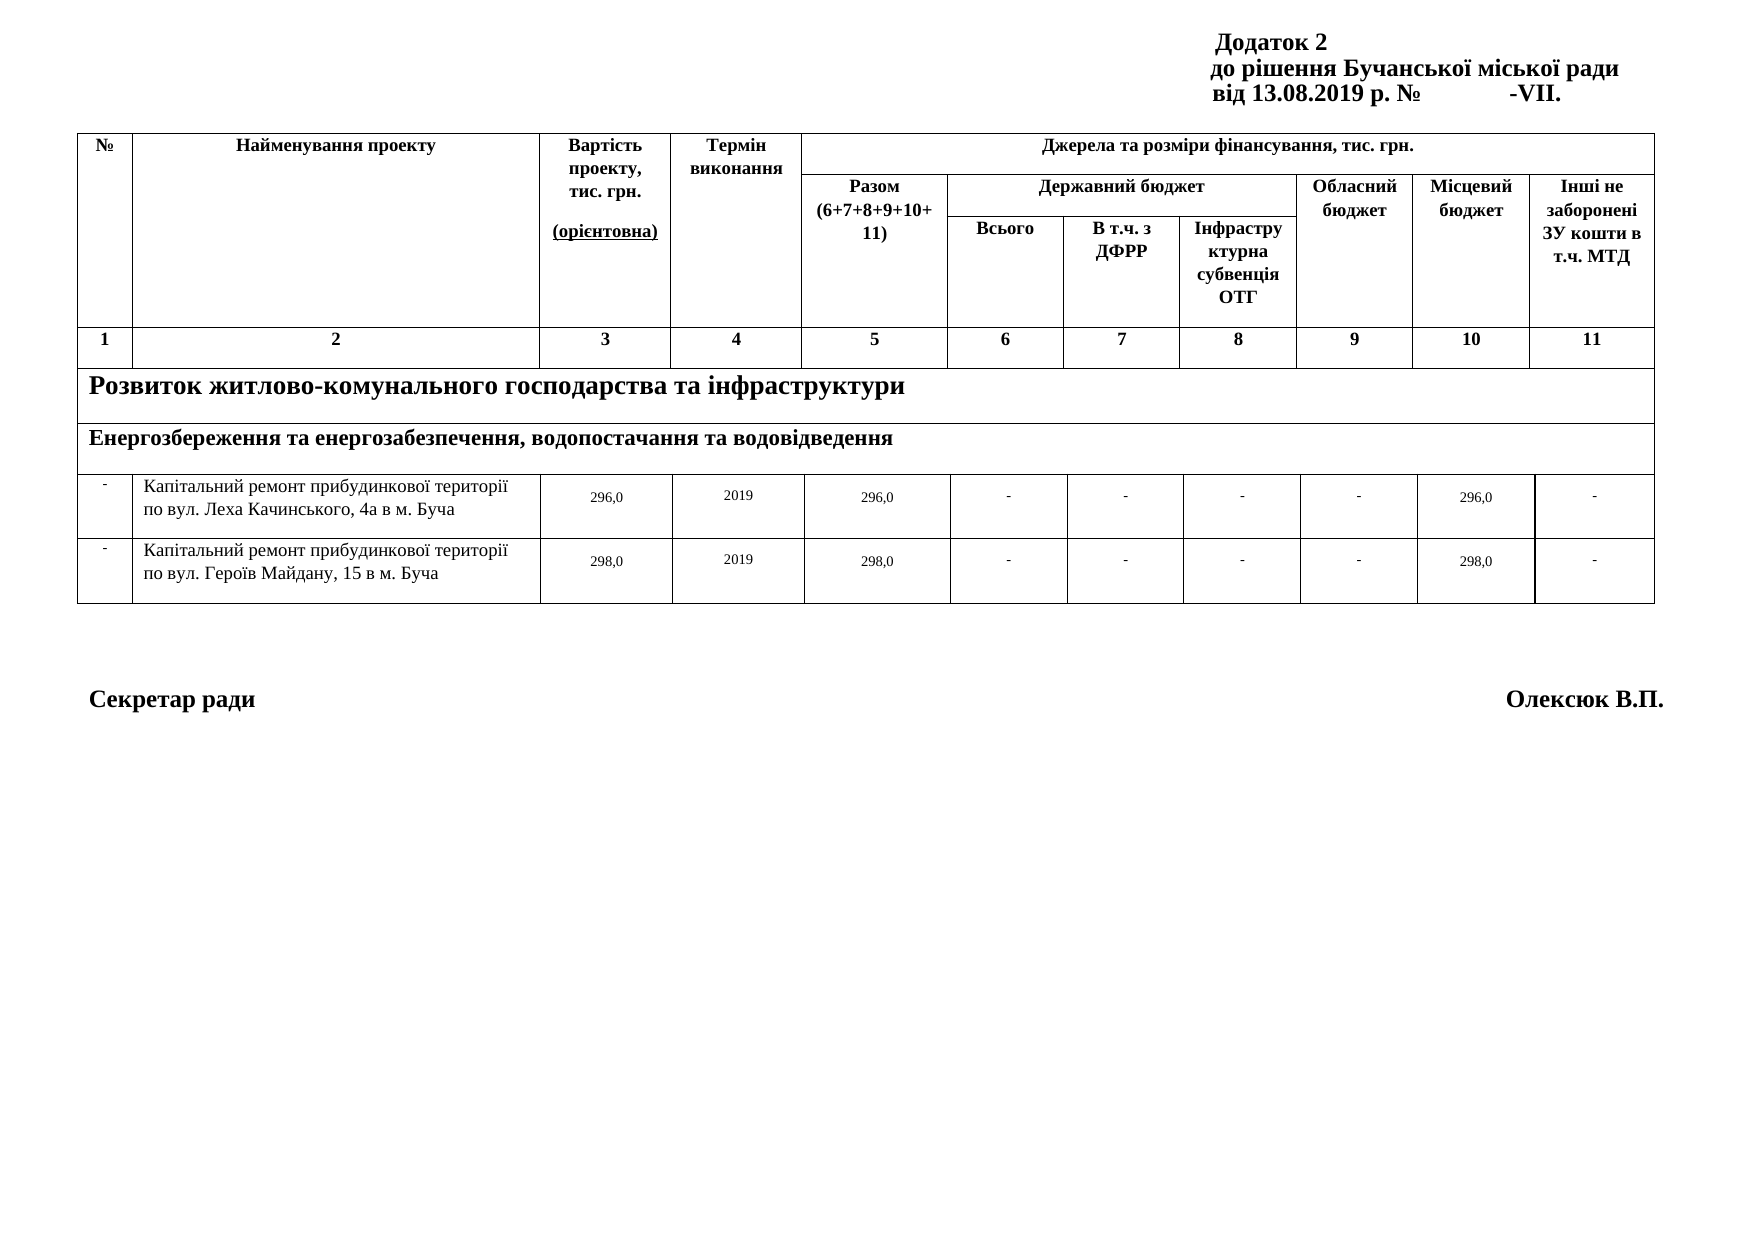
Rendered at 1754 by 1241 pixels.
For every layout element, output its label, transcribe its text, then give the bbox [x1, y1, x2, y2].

table_cell - [1068, 539, 1183, 603]
table_cell Капітальний ремонт прибудинкової території по вул. Леха Качинського, 4а в м. Буча [133, 475, 540, 538]
table_cell 7 [1064, 328, 1179, 368]
table_cell 6 [948, 328, 1063, 368]
table_cell - [78, 475, 132, 538]
table_cell 2019 [673, 475, 804, 538]
table_cell 296,0 [541, 475, 672, 538]
table_cell 3 [540, 328, 670, 368]
table_cell - [1301, 539, 1417, 603]
table_cell Розвиток житлово-комунального господарства та інфраструктури [78, 369, 1654, 423]
table_cell Інші не заборонені ЗУ кошти в т.ч. МТД [1530, 175, 1654, 327]
table_cell Капітальний ремонт прибудинкової території по вул. Героїв Майдану, 15 в м. Буча [133, 539, 540, 603]
table_header Джерела та розміри фінансування, тис. грн. [802, 134, 1654, 174]
table_cell 8 [1180, 328, 1296, 368]
table_cell 5 [802, 328, 947, 368]
table_cell Державний бюджет [948, 175, 1296, 216]
table_cell Енергозбереження та енергозабезпечення, водопостачання та водовідведення [78, 424, 1654, 473]
text Додаток 2 [88, 29, 1666, 55]
table_cell В т.ч. з ДФРР [1064, 217, 1179, 327]
text Секретар ради Олексюк В.П. [88, 687, 1666, 713]
table_cell - [1301, 475, 1417, 538]
table_cell 9 [1297, 328, 1412, 368]
table_cell Місцевий бюджет [1413, 175, 1529, 327]
table_cell 4 [671, 328, 801, 368]
text від 13.08.2019 р. № -VII. [88, 81, 1666, 107]
table_cell 298,0 [541, 539, 672, 603]
table_cell - [1184, 475, 1300, 538]
table_cell 296,0 [805, 475, 950, 538]
table_cell - [1068, 475, 1183, 538]
table_header Найменування проекту [133, 134, 539, 327]
table_header № [78, 134, 132, 327]
table_cell - [1536, 475, 1654, 538]
table_cell Інфраструктурна субвенція ОТГ [1180, 217, 1296, 327]
table_cell 10 [1413, 328, 1529, 368]
table_cell 298,0 [1418, 539, 1534, 603]
table_cell 2019 [673, 539, 804, 603]
table_cell - [78, 539, 132, 603]
text до рішення Бучанської міської ради [88, 55, 1666, 81]
table_cell 2 [133, 328, 539, 368]
table_cell 1 [78, 328, 132, 368]
table_cell 298,0 [805, 539, 950, 603]
table_header Вартість проекту, тис. грн. (орієнтовна) [540, 134, 670, 327]
table_cell Обласний бюджет [1297, 175, 1412, 327]
table_cell - [1184, 539, 1300, 603]
table_cell - [951, 539, 1067, 603]
table_cell 11 [1530, 328, 1654, 368]
table_cell Всього [948, 217, 1063, 327]
table_header Термін виконання [671, 134, 801, 327]
table_cell - [951, 475, 1067, 538]
table_cell - [1536, 539, 1654, 603]
table_cell 296,0 [1418, 475, 1534, 538]
table_cell Разом (6+7+8+9+10+11) [802, 175, 947, 327]
